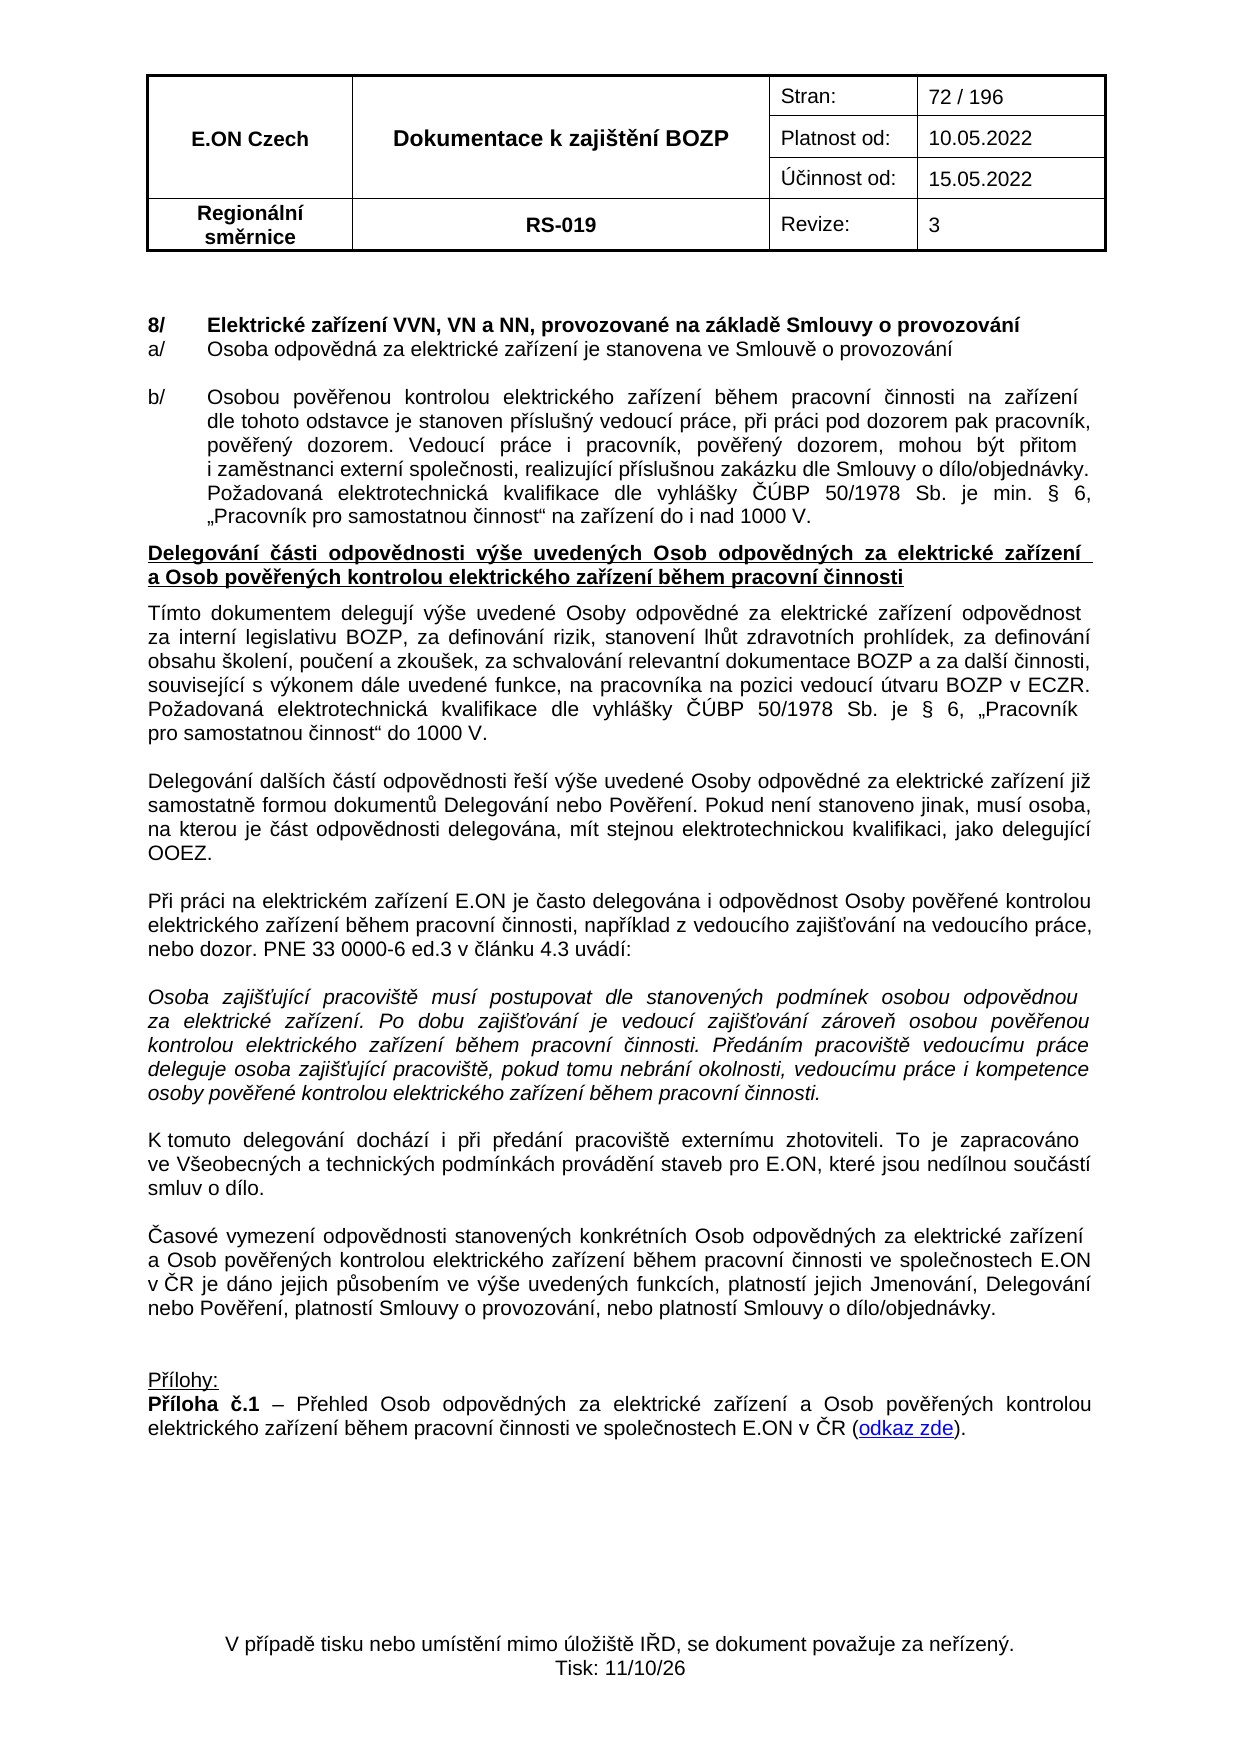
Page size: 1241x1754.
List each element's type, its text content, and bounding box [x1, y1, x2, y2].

text Přílohy: [148, 1368, 1092, 1392]
title Delegování části odpovědnosti výše uvedených Osob odpovědných za elektrické zařízení a Osob pověřených kontrolou elektrického zařízení během pracovní činnosti [148, 541, 1092, 562]
text a/ Osoba odpovědná za elektrické zařízení je stanovena ve Smlouvě o provozování [148, 337, 1092, 361]
text Požadovaná elektrotechnická kvalifikace dle vyhlášky ČÚBP 50/1978 Sb. je min. § 6, „Pracovník pro samostatnou činnost“ na zařízení do i nad 1000 V. [207, 480, 1092, 528]
text Osoba zajišťující pracoviště musí postupovat dle stanovených podmínek osobou odpovědnou za elektrické zařízení. Po dobu zajišťování je vedoucí zajišťování zároveň osobou pověřenou kontrolou elektrického zařízení během pracovní činnosti. Předáním pracoviště vedoucímu práce deleguje osoba zajišťující pracoviště, pokud tomu nebrání okolnosti, vedoucímu práce i kompetence osoby pověřené kontrolou elektrického zařízení během pracovní činnosti. [148, 984, 1092, 1104]
text Časové vymezení odpovědnosti stanovených konkrétních Osob odpovědných za elektrické zařízení a Osob pověřených kontrolou elektrického zařízení během pracovní činnosti ve společnostech E.ON v ČR je dáno jejich působením ve výše uvedených funkcích, platností jejich Jmenování, Delegování nebo Pověření, platností Smlouvy o provozování, nebo platností Smlouvy o dílo/objednávky. [148, 1224, 1092, 1320]
text K tomuto delegování dochází i při předání pracoviště externímu zhotoviteli. To je zapracováno ve Všeobecných a technických podmínkách provádění staveb pro E.ON, které jsou nedílnou součástí smluv o dílo. [148, 1128, 1092, 1200]
text Příloha č.1 – Přehled Osob odpovědných za elektrické zařízení a Osob pověřených kontrolou elektrického zařízení během pracovní činnosti ve společnostech E.ON v ČR (odkaz zde). [148, 1392, 1092, 1440]
text Při práci na elektrickém zařízení E.ON je často delegována i odpovědnost Osoby pověřené kontrolou elektrického zařízení během pracovní činnosti, například z vedoucího zajišťování na vedoucího práce, nebo dozor. PNE 33 0000-6 ed.3 v článku 4.3 uvádí: [148, 889, 1092, 961]
text 8/ Elektrické zařízení VVN, VN a NN, provozované na základě Smlouvy o provozování [148, 313, 1092, 337]
text Delegování dalších částí odpovědnosti řeší výše uvedené Osoby odpovědné za elektrické zařízení již samostatně formou dokumentů Delegování nebo Pověření. Pokud není stanoveno jinak, musí osoba, na kterou je část odpovědnosti delegována, mít stejnou elektrotechnickou kvalifikaci, jako delegující OOEZ. [148, 769, 1092, 865]
text b/ Osobou pověřenou kontrolou elektrického zařízení během pracovní činnosti na zařízení dle tohoto odstavce je stanoven příslušný vedoucí práce, při práci pod dozorem pak pracovník, pověřený dozorem. Vedoucí práce i pracovník, pověřený dozorem, mohou být přitom i zaměstnanci externí společnosti, realizující příslušnou zakázku dle Smlouvy o dílo/objednávky. [148, 384, 1092, 480]
text Tímto dokumentem delegují výše uvedené Osoby odpovědné za elektrické zařízení odpovědnost za interní legislativu BOZP, za definování rizik, stanovení lhůt zdravotních prohlídek, za definování obsahu školení, poučení a zkoušek, za schvalování relevantní dokumentace BOZP a za další činnosti, související s výkonem dále uvedené funkce, na pracovníka na pozici vedoucí útvaru BOZP v ECZR. Požadovaná elektrotechnická kvalifikace dle vyhlášky ČÚBP 50/1978 Sb. je § 6, „Pracovník pro samostatnou činnost“ do 1000 V. [148, 601, 1092, 745]
title Delegování části odpovědnosti výše uvedených Osob odpovědných za elektrické zařízení a Osob pověřených kontrolou elektrického zařízení během pracovní činnosti [148, 563, 1092, 589]
